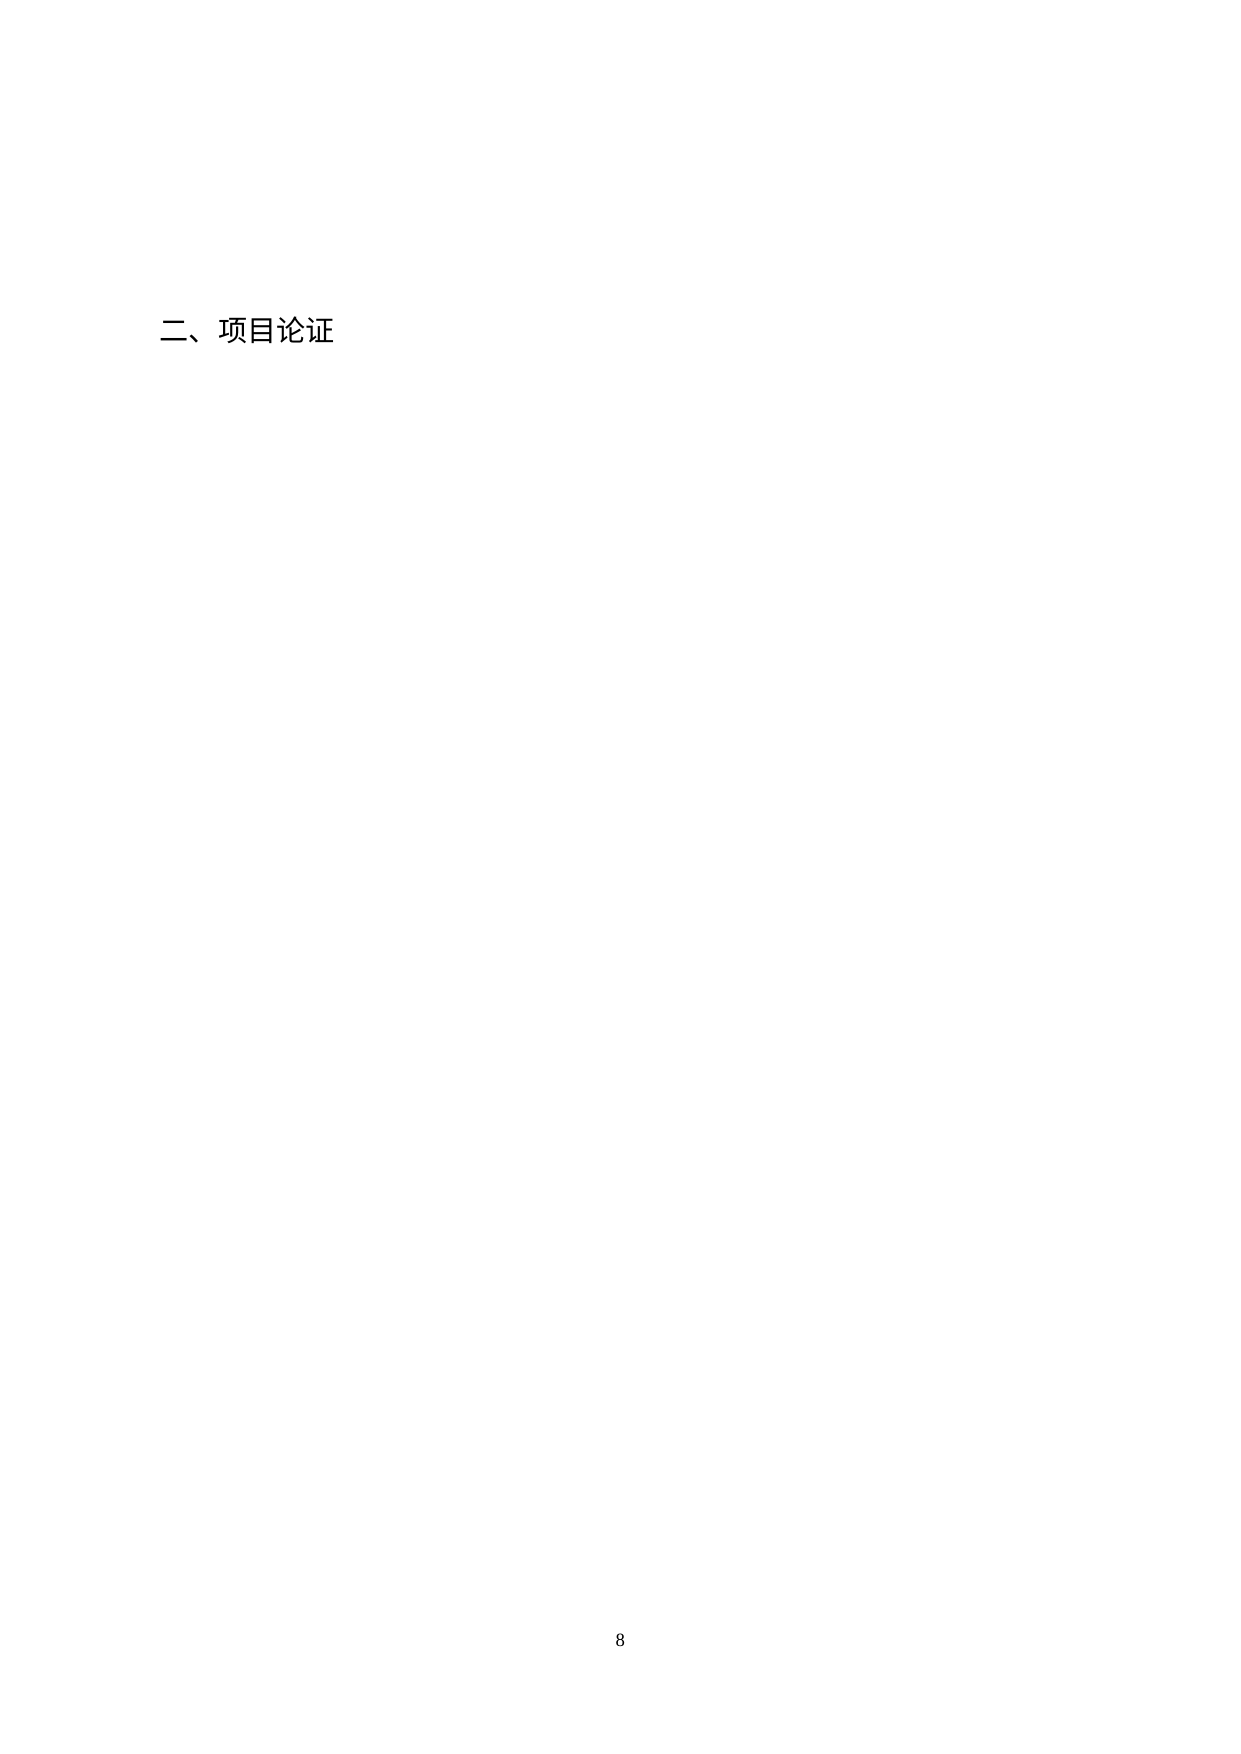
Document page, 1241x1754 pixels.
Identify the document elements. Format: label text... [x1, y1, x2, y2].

text 二、项目论证 [159, 296, 1081, 361]
